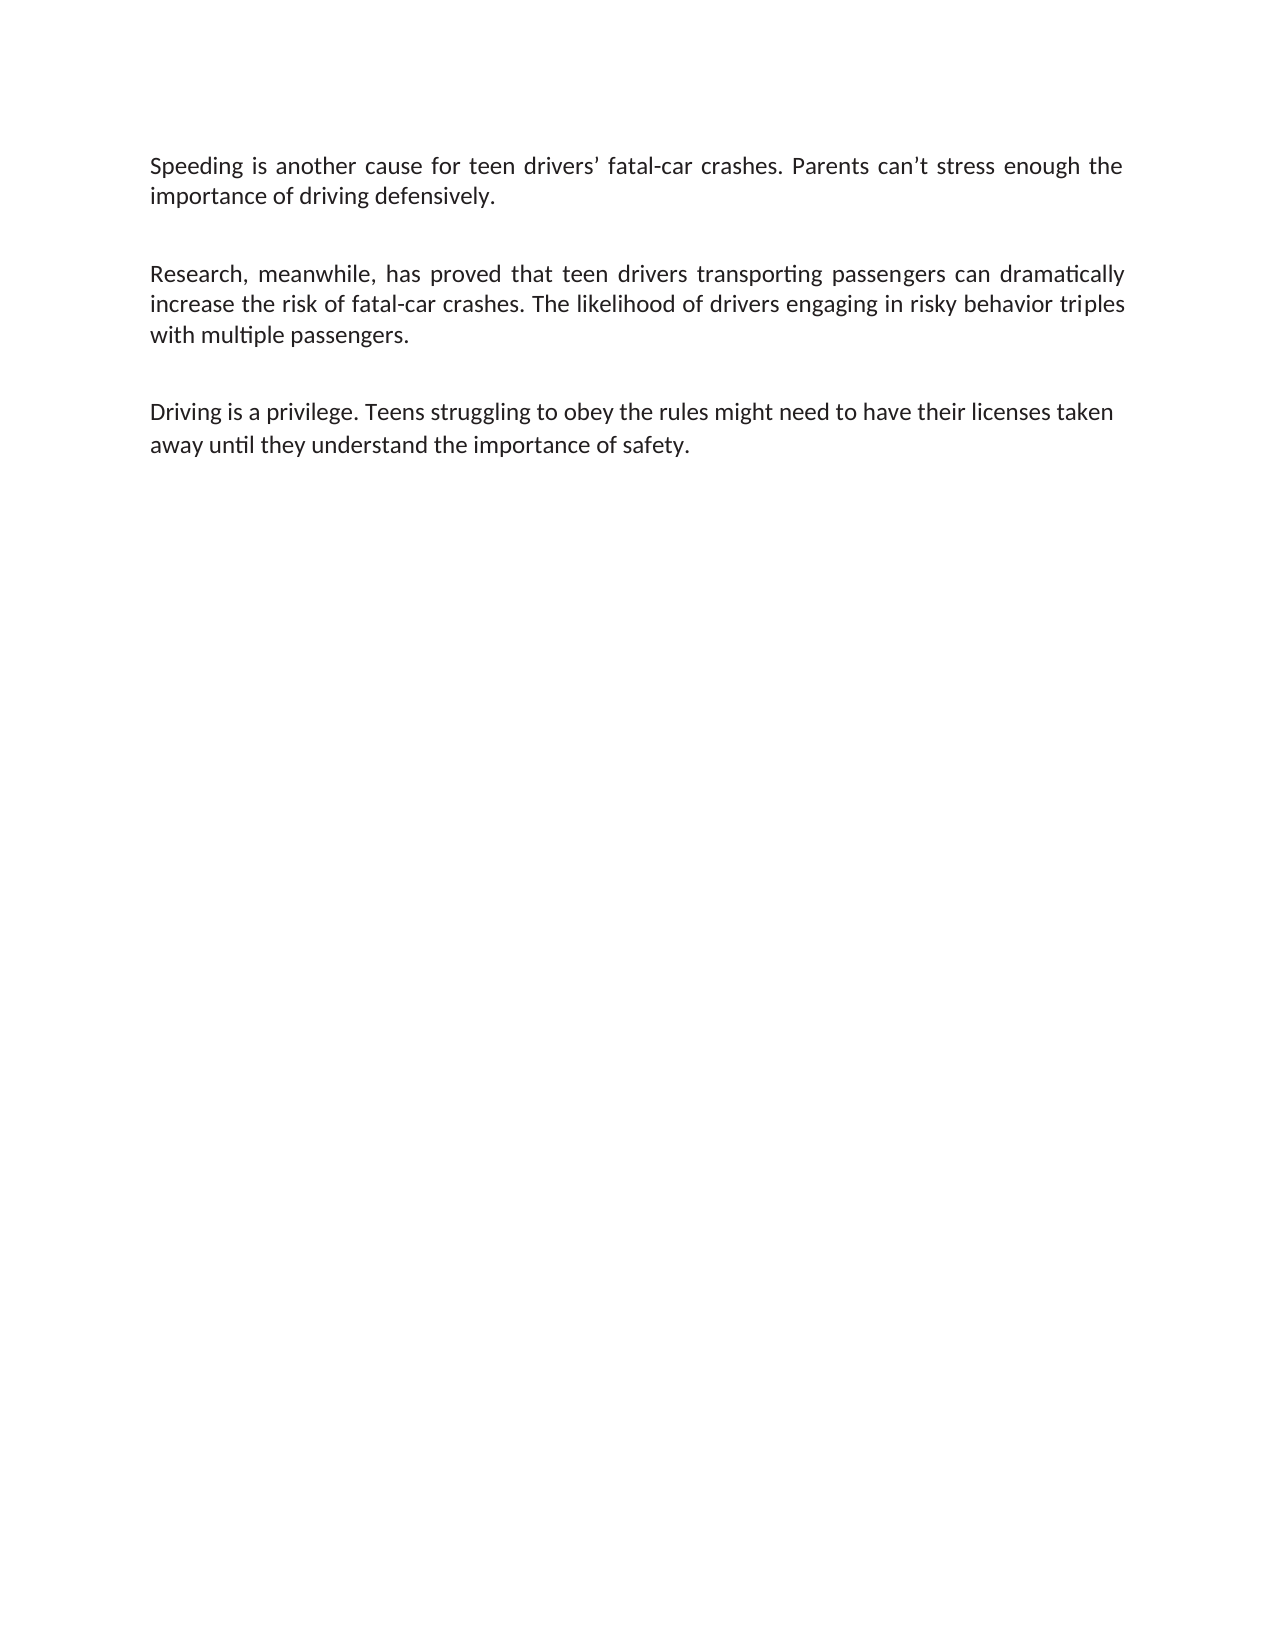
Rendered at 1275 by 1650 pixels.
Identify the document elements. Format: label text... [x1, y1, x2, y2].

text Speeding is another cause for teen drivers’ fatal-car crashes. Parents can’t stress enough the importance of driving defensively. [150, 150, 1125, 211]
text Research, meanwhile, has proved that teen drivers transporting passengers can dramatically increase the risk of fatal-car crashes. The likelihood of drivers engaging in risky behavior triples with multiple passengers. [150, 258, 1125, 349]
text Driving is a privilege. Teens struggling to obey the rules might need to have their licenses taken away until they understand the importance of safety. [150, 396, 1125, 460]
